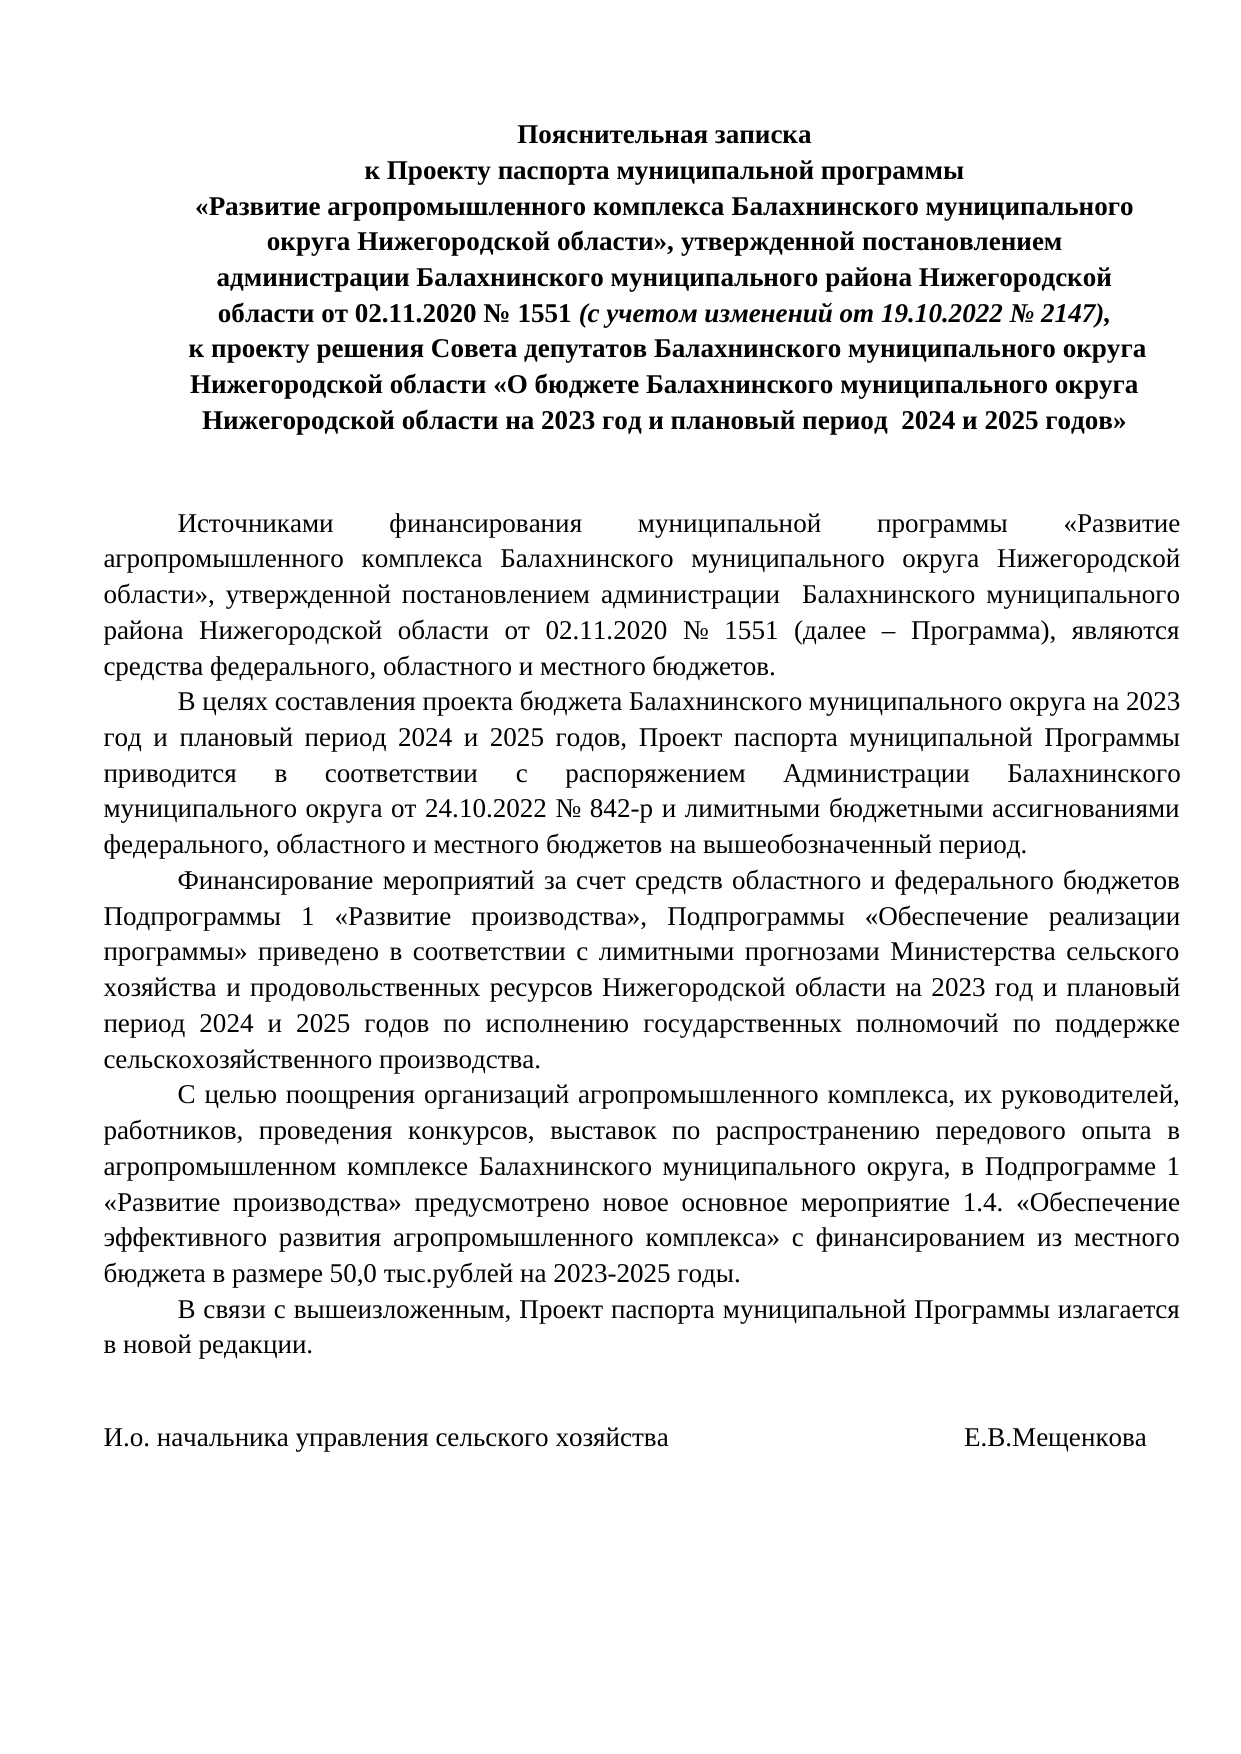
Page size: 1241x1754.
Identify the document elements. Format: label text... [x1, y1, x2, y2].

text к Проекту паспорта муниципальной программы [177, 154, 1152, 185]
text Пояснительная записка [177, 118, 1152, 149]
text Источниками финансирования муниципальной программы «Развитие агропромышленного комплекса Балахнинского муниципального округа Нижегородской области», утвержденной постановлением администрации Балахнинского муниципального района Нижегородской области от 02.11.2020 № 1551 (далее – Программа), являются средства федерального, областного и местного бюджетов. [103, 507, 1181, 681]
text Финансирование мероприятий за счет средств областного и федерального бюджетов Подпрограммы 1 «Развитие производства», Подпрограммы «Обеспечение реализации программы» приведено в соответствии с лимитными прогнозами Министерства сельского хозяйства и продовольственных ресурсов Нижегородской области на 2023 год и плановый период 2024 и 2025 годов по исполнению государственных полномочий по поддержке сельскохозяйственного производства. [103, 864, 1181, 1074]
text И.о. начальника управления сельского хозяйства Е.В.Мещенкова [103, 1421, 1152, 1452]
text «Развитие агропромышленного комплекса Балахнинского муниципального округа Нижегородской области», утвержденной постановлением администрации Балахнинского муниципального района Нижегородской области от 02.11.2020 № 1551 (с учетом изменений от 19.10.2022 № 2147), [177, 189, 1152, 328]
text В связи с вышеизложенным, Проект паспорта муниципальной Программы излагается в новой редакции. [103, 1293, 1181, 1360]
text В целях составления проекта бюджета Балахнинского муниципального округа на 2023 год и плановый период 2024 и 2025 годов, Проект паспорта муниципальной Программы приводится в соответствии с распоряжением Администрации Балахнинского муниципального округа от 24.10.2022 № 842-р и лимитными бюджетными ассигнованиями федерального, областного и местного бюджетов на вышеобозначенный период. [103, 685, 1181, 859]
text С целью поощрения организаций агропромышленного комплекса, их руководителей, работников, проведения конкурсов, выставок по распространению передового опыта в агропромышленном комплексе Балахнинского муниципального округа, в Подпрограмме 1 «Развитие производства» предусмотрено новое основное мероприятие 1.4. «Обеспечение эффективного развития агропромышленного комплекса» с финансированием из местного бюджета в размере 50,0 тыс.рублей на 2023-2025 годы. [103, 1078, 1181, 1288]
text к проекту решения Совета депутатов Балахнинского муниципального округа Нижегородской области «О бюджете Балахнинского муниципального округа Нижегородской области на 2023 год и плановый период 2024 и 2025 годов» [177, 332, 1152, 435]
